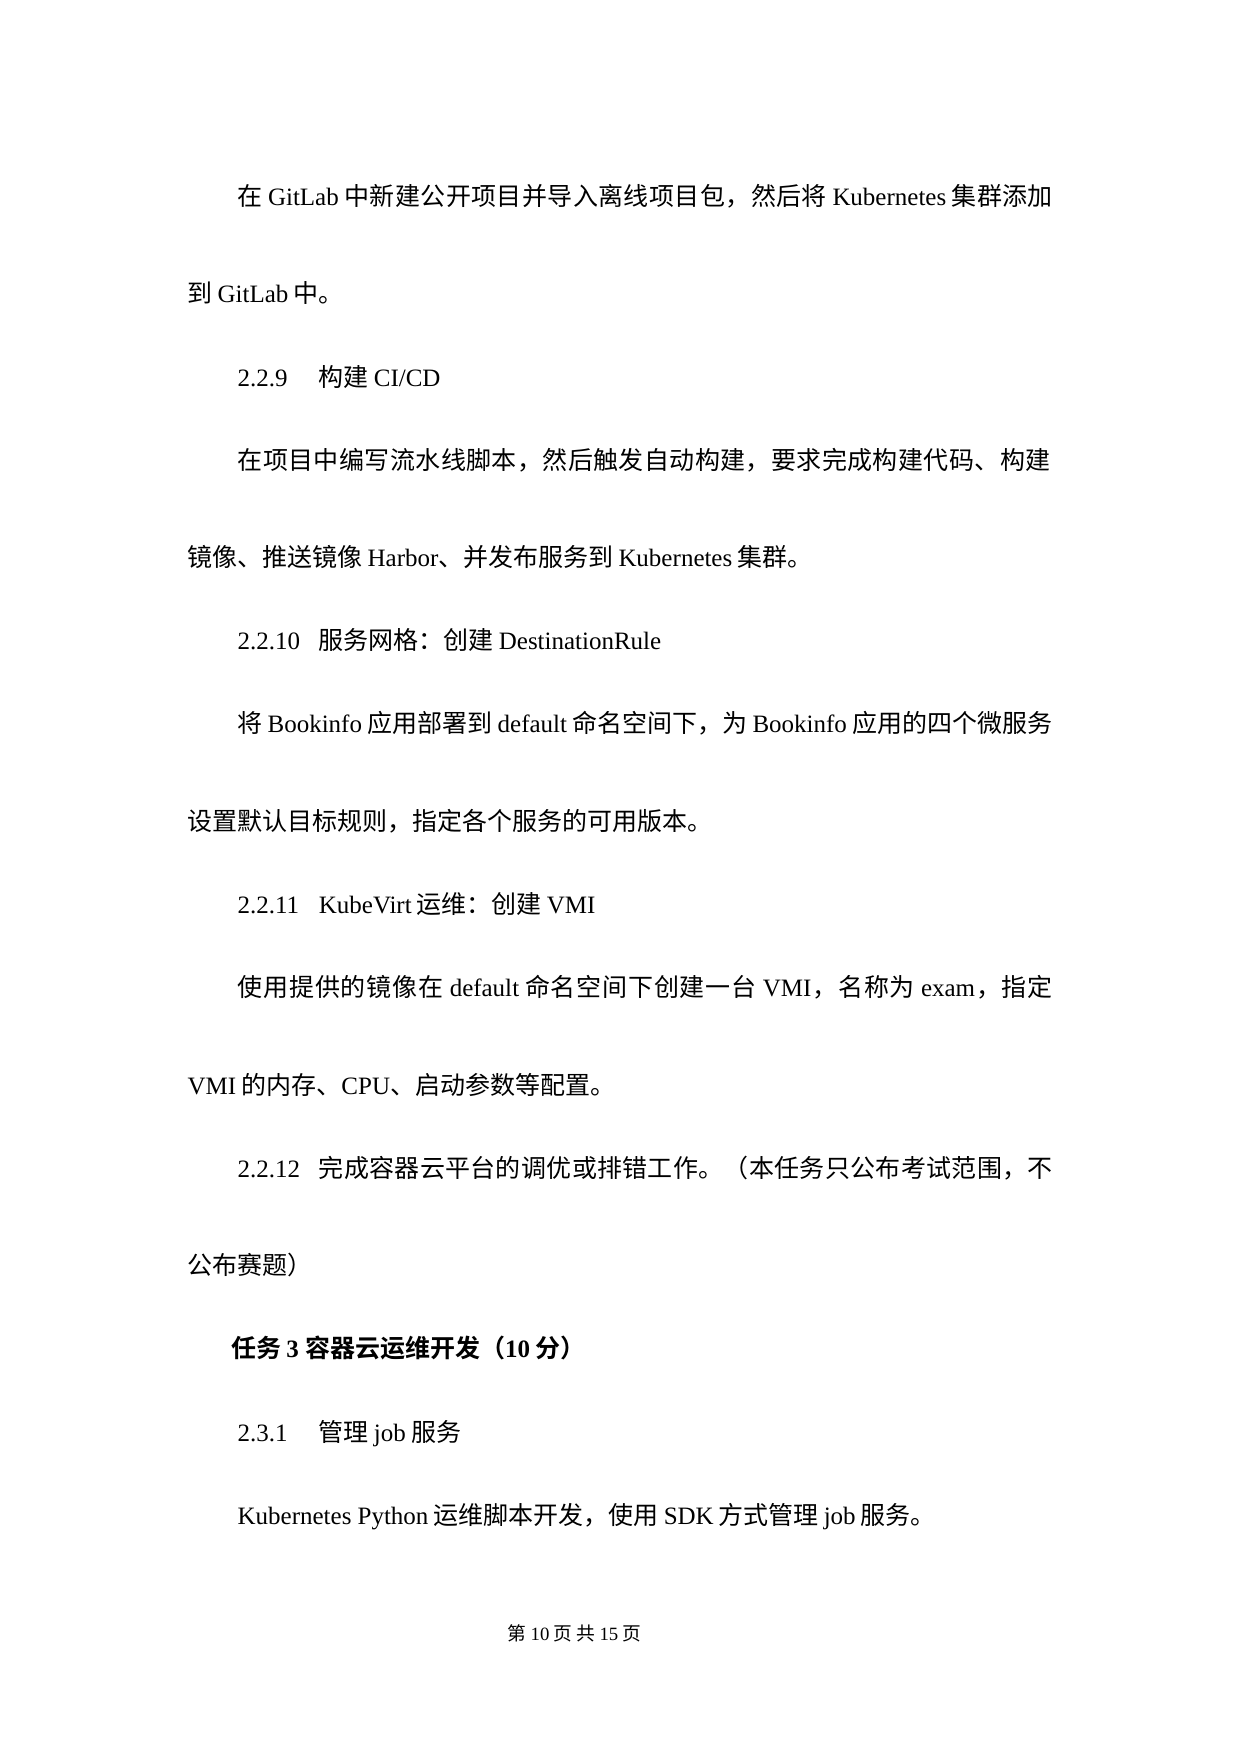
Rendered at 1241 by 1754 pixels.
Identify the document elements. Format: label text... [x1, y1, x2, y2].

text 2.2.9 构建CI/CD [187, 343, 1053, 408]
text 将Bookinfo应用部署到default命名空间下，为Bookinfo应用的四个微服务设置默认目标规则，指定各个服务的可用版本。 [187, 689, 1053, 852]
text 2.2.10 服务网格：创建DestinationRule [187, 606, 1053, 671]
subtitle 任务3 容器云运维开发（10分） [187, 1314, 1053, 1379]
text 在GitLab中新建公开项目并导入离线项目包，然后将Kubernetes集群添加到GitLab中。 [187, 162, 1053, 324]
text 使用提供的镜像在default命名空间下创建一台VMI，名称为exam，指定VMI的内存、CPU、启动参数等配置。 [187, 953, 1053, 1116]
text 2.2.12 完成容器云平台的调优或排错工作。（本任务只公布考试范围，不公布赛题） [187, 1134, 1053, 1296]
text 2.2.11 KubeVirt运维：创建VMI [187, 870, 1053, 935]
text 2.3.1 管理job服务 [187, 1398, 1053, 1463]
text 在项目中编写流水线脚本，然后触发自动构建，要求完成构建代码、构建镜像、推送镜像Harbor、并发布服务到Kubernetes集群。 [187, 426, 1053, 588]
text Kubernetes Python运维脚本开发，使用SDK方式管理job服务。 [187, 1481, 1053, 1546]
